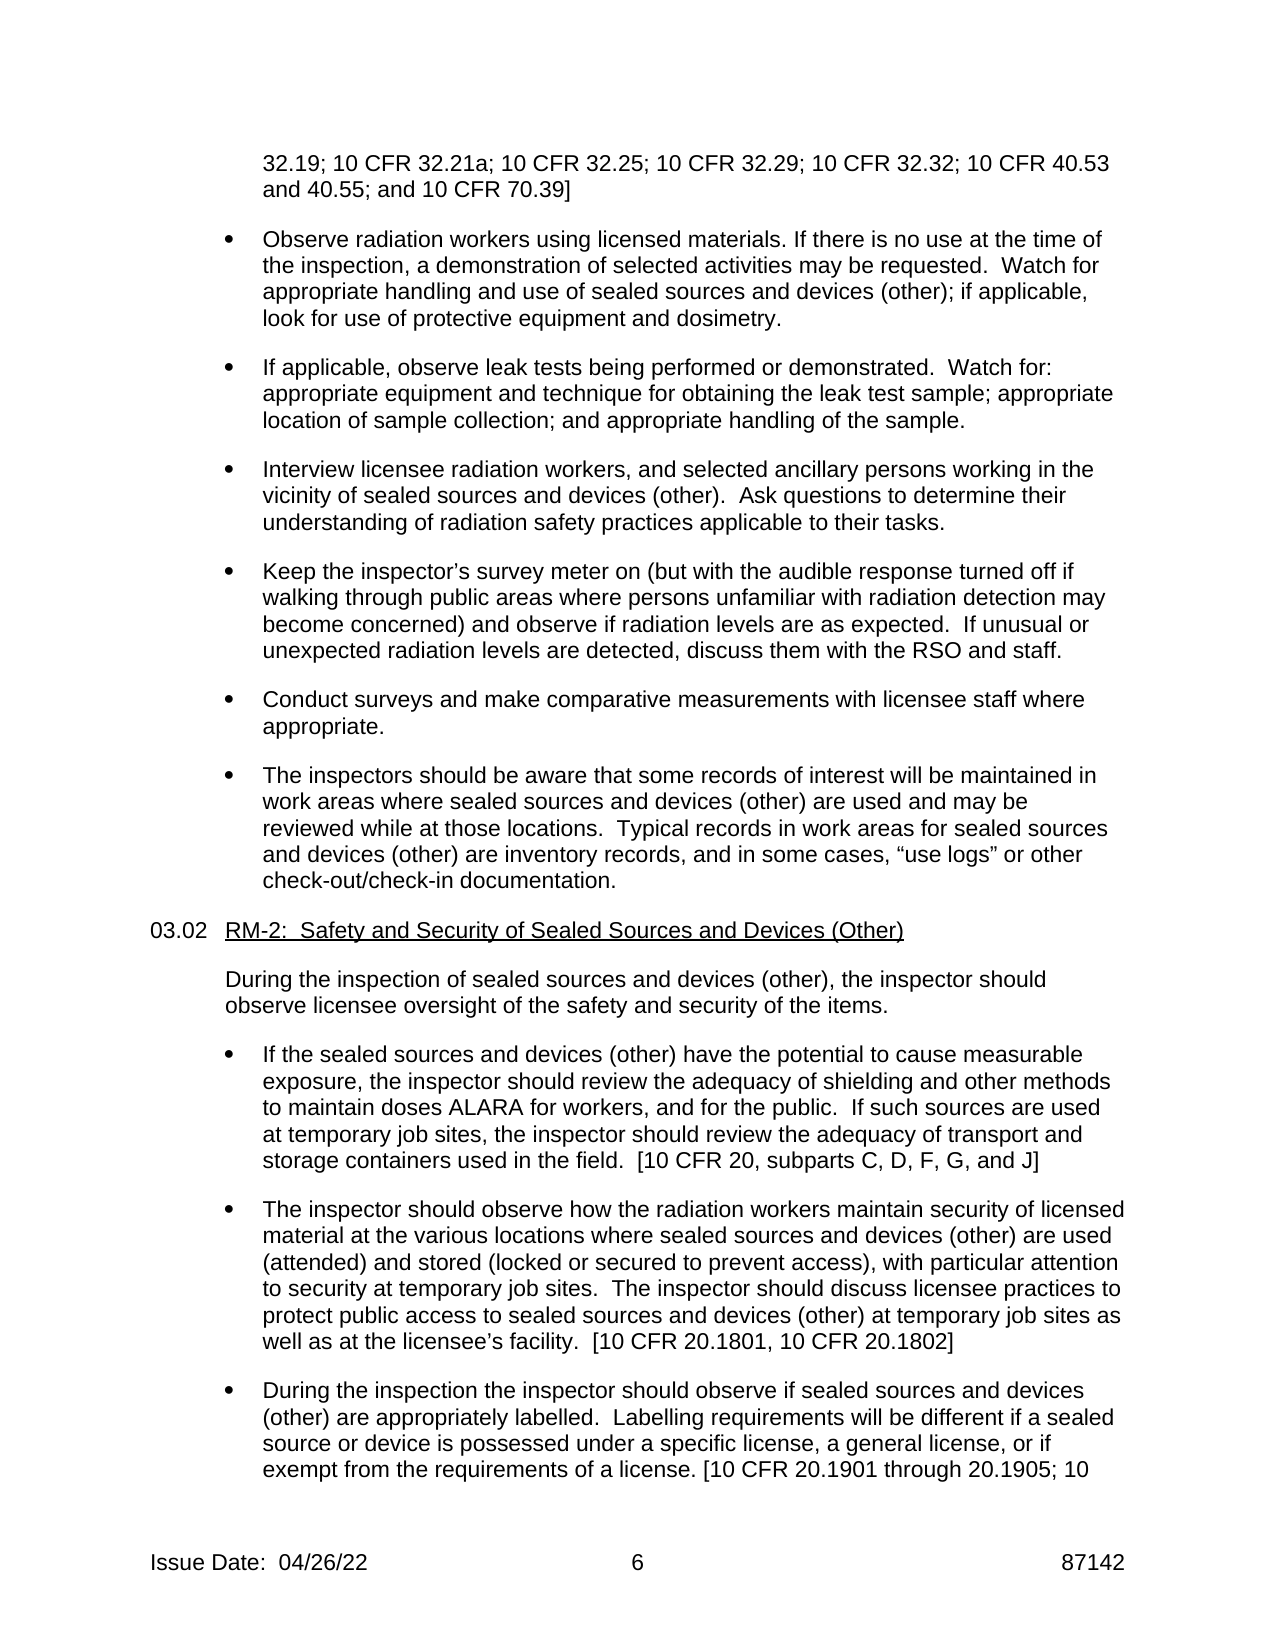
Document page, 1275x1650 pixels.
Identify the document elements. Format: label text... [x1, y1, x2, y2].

list Interview licensee radiation workers, and selected ancillary persons working in the vicinity of sealed sources and devices (other). Ask questions to determine their understanding of radiation safety practices applicable to their tasks. [225, 456, 1125, 535]
list Observe radiation workers using licensed materials. If there is no use at the time of the inspection, a demonstration of selected activities may be requested. Watch for appropriate handling and use of sealed sources and devices (other); if applicable, look for use of protective equipment and dosimetry. [225, 226, 1125, 331]
list Keep the inspector’s survey meter on (but with the audible response turned off if walking through public areas where persons unfamiliar with radiation detection may become concerned) and observe if radiation levels are as expected. If unusual or unexpected radiation levels are detected, discuss them with the RSO and staff. [225, 558, 1125, 663]
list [225, 150, 1125, 203]
list The inspectors should be aware that some records of interest will be maintained in work areas where sealed sources and devices (other) are used and may be reviewed while at those locations. Typical records in work areas for sealed sources and devices (other) are inventory records, and in some cases, “use logs” or other check-out/check-in documentation. [225, 762, 1125, 894]
list The inspector should observe how the radiation workers maintain security of licensed material at the various locations where sealed sources and devices (other) are used (attended) and stored (locked or secured to prevent access), with particular attention to security at temporary job sites. The inspector should discuss licensee practices to protect public access to sealed sources and devices (other) at temporary job sites as well as at the licensee’s facility. [10 CFR 20.1801, 10 CFR 20.1802] [225, 1196, 1125, 1354]
list If applicable, observe leak tests being performed or demonstrated. Watch for: appropriate equipment and technique for obtaining the leak test sample; appropriate location of sample collection; and appropriate handling of the sample. [225, 354, 1125, 433]
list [225, 1377, 1125, 1483]
list Conduct surveys and make comparative measurements with licensee staff where appropriate. [225, 686, 1125, 739]
list If the sealed sources and devices (other) have the potential to cause measurable exposure, the inspector should review the adequacy of shielding and other methods to maintain doses ALARA for workers, and for the public. If such sources are used at temporary job sites, the inspector should review the adequacy of transport and storage containers used in the field. [10 CFR 20, subparts C, D, F, G, and J] [225, 1041, 1125, 1173]
subtitle 03.02 RM-2: Safety and Security of Sealed Sources and Devices (Other) [150, 917, 1125, 943]
text During the inspection of sealed sources and devices (other), the inspector should observe licensee oversight of the safety and security of the items. [225, 966, 1125, 1018]
